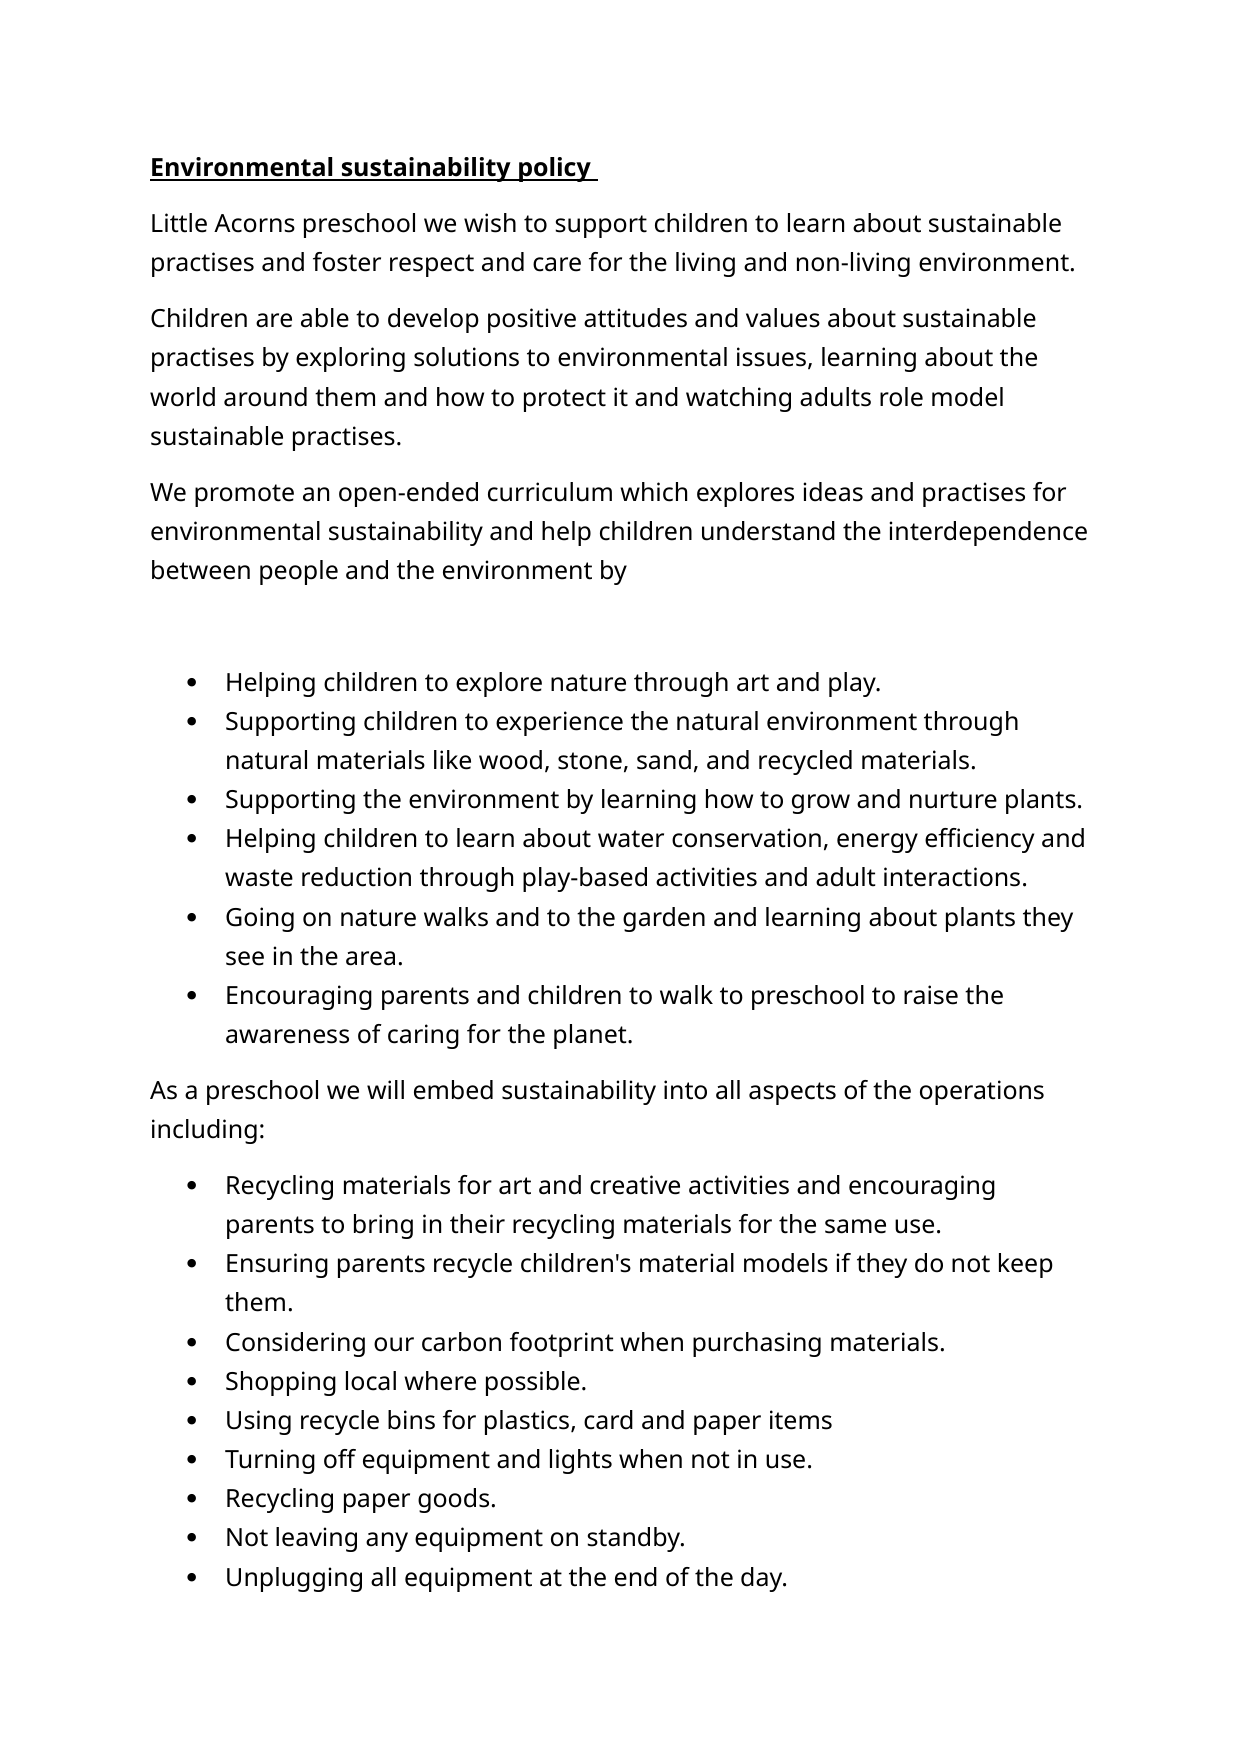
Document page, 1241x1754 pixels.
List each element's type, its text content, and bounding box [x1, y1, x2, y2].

list Considering our carbon footprint when purchasing materials. [187, 1324, 1090, 1358]
text As a preschool we will embed sustainability into all aspects of the operations including: [150, 1072, 1090, 1146]
text Environmental sustainability policy [150, 150, 1090, 184]
list Turning off equipment and lights when not in use. [187, 1442, 1090, 1476]
list Using recycle bins for plastics, card and paper items [187, 1402, 1090, 1437]
text We promote an open-ended curriculum which explores ideas and practises for environmental sustainability and help children understand the interdependence between people and the environment by [150, 474, 1090, 587]
list Going on nature walks and to the garden and learning about plants they see in the area. [187, 899, 1090, 972]
list Helping children to explore nature through art and play. [187, 664, 1090, 698]
list Supporting children to experience the natural environment through natural materials like wood, stone, sand, and recycled materials. [187, 703, 1090, 777]
list Unplugging all equipment at the end of the day. [187, 1559, 1090, 1593]
text Little Acorns preschool we wish to support children to learn about sustainable practises and foster respect and care for the living and non-living environment. [150, 206, 1090, 279]
list Encouraging parents and children to walk to preschool to raise the awareness of caring for the planet. [187, 977, 1090, 1051]
list Not leaving any equipment on standby. [187, 1520, 1090, 1554]
list Helping children to learn about water conservation, energy efficiency and waste reduction through play-based activities and adult interactions. [187, 821, 1090, 894]
text Children are able to develop positive attitudes and values about sustainable practises by exploring solutions to environmental issues, learning about the world around them and how to protect it and watching adults role model sustainable practises. [150, 301, 1090, 452]
list Recycling paper goods. [187, 1481, 1090, 1515]
list Ensuring parents recycle children's material models if they do not keep them. [187, 1246, 1090, 1319]
list Recycling materials for art and creative activities and encouraging parents to bring in their recycling materials for the same use. [187, 1167, 1090, 1241]
list Shopping local where possible. [187, 1363, 1090, 1397]
list Supporting the environment by learning how to grow and nurture plants. [187, 782, 1090, 816]
